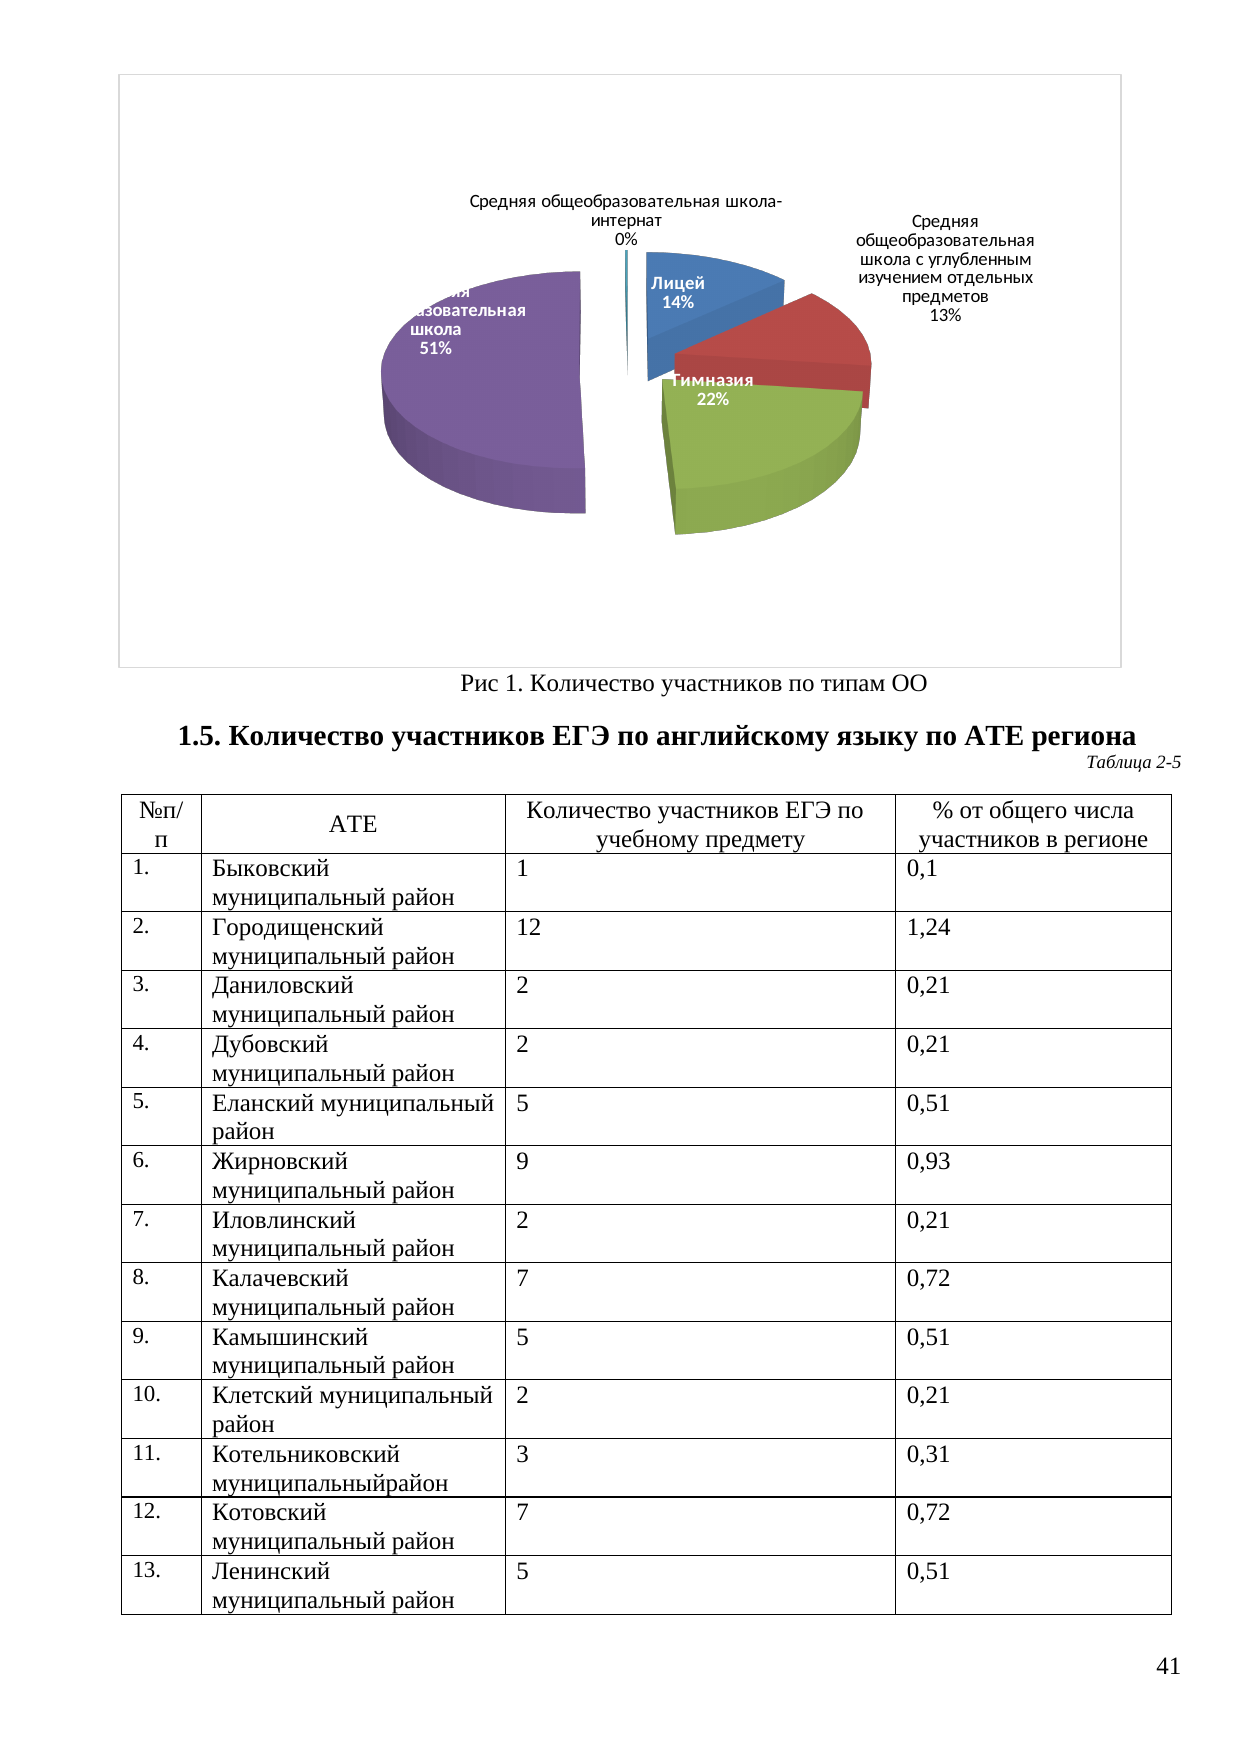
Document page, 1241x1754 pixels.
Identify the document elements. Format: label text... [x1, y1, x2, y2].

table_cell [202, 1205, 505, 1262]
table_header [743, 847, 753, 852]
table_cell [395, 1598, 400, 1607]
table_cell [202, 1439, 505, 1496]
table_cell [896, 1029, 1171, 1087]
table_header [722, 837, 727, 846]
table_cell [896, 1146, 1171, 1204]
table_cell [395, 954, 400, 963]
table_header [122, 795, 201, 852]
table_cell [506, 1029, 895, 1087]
text Рис 1. Количество участников по типам ОО [207, 668, 1181, 697]
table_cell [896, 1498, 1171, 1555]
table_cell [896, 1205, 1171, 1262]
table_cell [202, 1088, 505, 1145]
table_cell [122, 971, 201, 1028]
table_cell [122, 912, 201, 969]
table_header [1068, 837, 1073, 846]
subtitle 1.5. Количество участников ЕГЭ по английскому языку по АТЕ региона [177, 718, 1181, 751]
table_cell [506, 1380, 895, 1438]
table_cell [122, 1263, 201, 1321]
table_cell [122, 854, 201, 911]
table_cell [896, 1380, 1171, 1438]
text Таблица 2-5 [177, 751, 1181, 773]
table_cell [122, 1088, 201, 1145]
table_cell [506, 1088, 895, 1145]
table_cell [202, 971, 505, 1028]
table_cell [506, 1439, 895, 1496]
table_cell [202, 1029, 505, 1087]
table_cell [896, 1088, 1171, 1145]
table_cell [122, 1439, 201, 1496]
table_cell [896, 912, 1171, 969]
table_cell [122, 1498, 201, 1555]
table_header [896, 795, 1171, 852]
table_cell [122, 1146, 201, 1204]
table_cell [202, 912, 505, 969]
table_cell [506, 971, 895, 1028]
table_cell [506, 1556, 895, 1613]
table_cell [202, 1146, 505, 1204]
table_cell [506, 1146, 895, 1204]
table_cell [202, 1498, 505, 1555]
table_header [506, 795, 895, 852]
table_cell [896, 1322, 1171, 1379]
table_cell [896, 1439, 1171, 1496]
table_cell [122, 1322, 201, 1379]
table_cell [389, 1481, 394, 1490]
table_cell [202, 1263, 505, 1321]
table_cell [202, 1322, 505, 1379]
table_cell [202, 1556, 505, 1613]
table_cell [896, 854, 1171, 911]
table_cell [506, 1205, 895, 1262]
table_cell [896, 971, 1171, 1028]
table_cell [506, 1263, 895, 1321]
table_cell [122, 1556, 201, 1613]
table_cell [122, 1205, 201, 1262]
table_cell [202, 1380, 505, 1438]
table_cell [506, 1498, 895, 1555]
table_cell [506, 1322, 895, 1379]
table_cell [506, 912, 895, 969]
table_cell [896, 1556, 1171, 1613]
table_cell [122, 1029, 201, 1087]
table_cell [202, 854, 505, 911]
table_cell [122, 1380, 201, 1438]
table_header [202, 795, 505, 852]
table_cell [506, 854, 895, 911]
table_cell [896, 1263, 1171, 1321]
